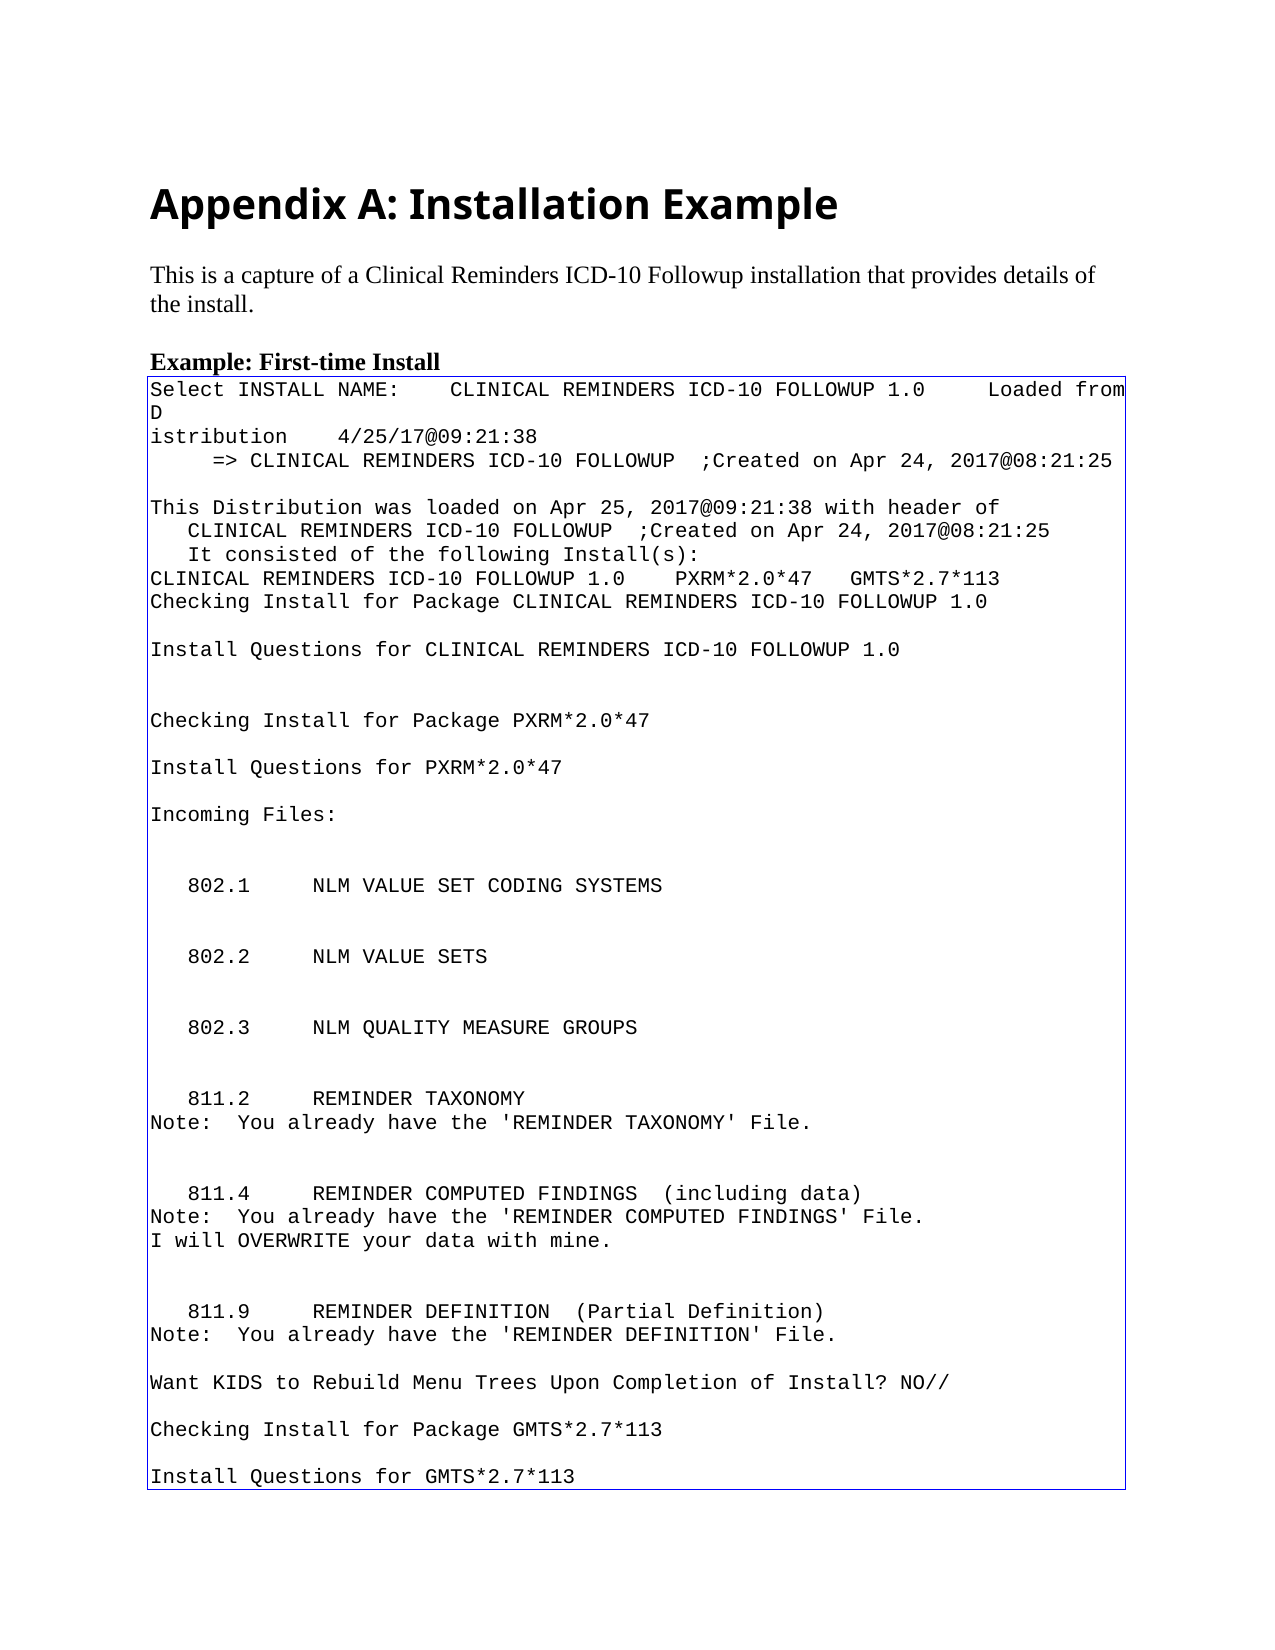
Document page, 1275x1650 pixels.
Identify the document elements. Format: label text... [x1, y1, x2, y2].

text 811.2 REMINDER TAXONOMY [150, 1088, 1125, 1112]
text CLINICAL REMINDERS ICD-10 FOLLOWUP 1.0 PXRM*2.0*47 GMTS*2.7*113 [150, 568, 1125, 591]
text Example: First-time Install [150, 347, 1125, 376]
text 802.2 NLM VALUE SETS [150, 946, 1125, 970]
text I will OVERWRITE your data with mine. [150, 1230, 1125, 1253]
text This is a capture of a Clinical Reminders ICD-10 Followup installation that provides details of the install. [150, 261, 1125, 318]
text Want KIDS to Rebuild Menu Trees Upon Completion of Install? NO// [150, 1372, 1125, 1395]
text Note: You already have the 'REMINDER DEFINITION' File. [150, 1324, 1125, 1348]
text Checking Install for Package GMTS*2.7*113 [150, 1419, 1125, 1443]
text Install Questions for CLINICAL REMINDERS ICD-10 FOLLOWUP 1.0 [150, 639, 1125, 662]
text => CLINICAL REMINDERS ICD-10 FOLLOWUP ;Created on Apr 24, 2017@08:21:25 [150, 449, 1125, 473]
text 811.4 REMINDER COMPUTED FINDINGS (including data) [150, 1183, 1125, 1206]
text Checking Install for Package PXRM*2.0*47 [150, 710, 1125, 733]
text It consisted of the following Install(s): [150, 544, 1125, 568]
text Note: You already have the 'REMINDER TAXONOMY' File. [150, 1112, 1125, 1135]
text Install Questions for PXRM*2.0*47 [150, 757, 1125, 781]
text CLINICAL REMINDERS ICD-10 FOLLOWUP ;Created on Apr 24, 2017@08:21:25 [150, 521, 1125, 544]
text 802.1 NLM VALUE SET CODING SYSTEMS [150, 875, 1125, 899]
text Incoming Files: [150, 804, 1125, 828]
text istribution 4/25/17@09:21:38 [150, 426, 1125, 449]
text 802.3 NLM QUALITY MEASURE GROUPS [150, 1017, 1125, 1041]
text Install Questions for GMTS*2.7*113 [150, 1466, 1125, 1489]
text Appendix A: Installation Example [150, 175, 1125, 232]
text Checking Install for Package CLINICAL REMINDERS ICD-10 FOLLOWUP 1.0 [150, 591, 1125, 615]
text This Distribution was loaded on Apr 25, 2017@09:21:38 with header of [150, 497, 1125, 521]
text 811.9 REMINDER DEFINITION (Partial Definition) [150, 1301, 1125, 1324]
text Note: You already have the 'REMINDER COMPUTED FINDINGS' File. [150, 1206, 1125, 1230]
text Select INSTALL NAME: CLINICAL REMINDERS ICD-10 FOLLOWUP 1.0 Loaded from D [148, 377, 1125, 426]
